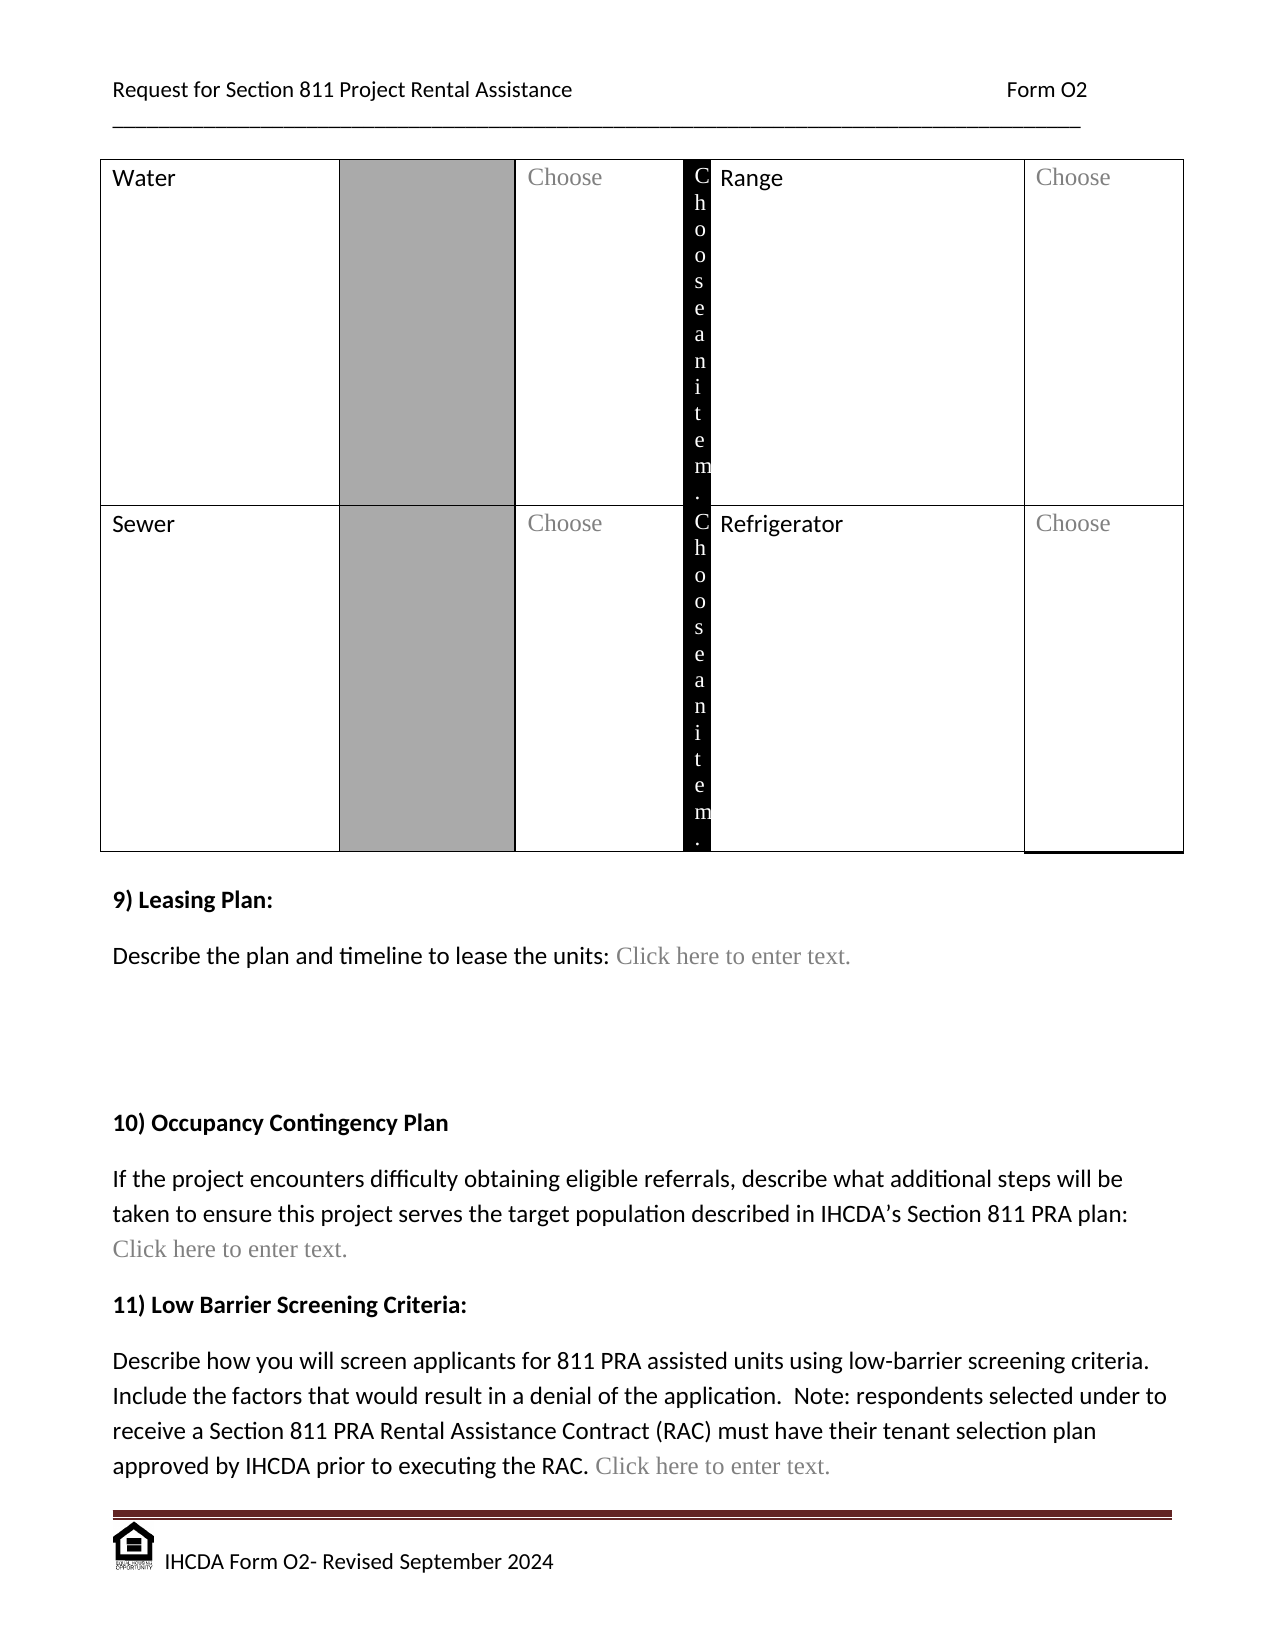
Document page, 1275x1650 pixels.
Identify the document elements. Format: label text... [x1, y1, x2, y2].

table_cell [684, 506, 710, 851]
table_cell Range [711, 160, 1024, 505]
table_cell Water [101, 160, 339, 505]
text 9) Leasing Plan: [112, 884, 1172, 915]
text Describe the plan and timeline to lease the units: [112, 940, 1172, 971]
table_cell Refrigerator [711, 506, 1024, 851]
table_cell [684, 160, 710, 505]
table_cell [340, 506, 514, 851]
table_cell [1025, 160, 1183, 505]
table_cell [1025, 506, 1183, 851]
table_cell [340, 160, 514, 505]
text If the project encounters difficulty obtaining eligible referrals, describe what additional steps will be taken to ensure this project serves the target population described in IHCDA’s Section 811 PRA plan: [112, 1163, 1172, 1264]
text 10) Occupancy Contingency Plan [112, 1107, 1172, 1138]
table_cell Sewer [101, 506, 339, 851]
picture [112, 1521, 154, 1570]
text 11) Low Barrier Screening Criteria: [112, 1289, 1172, 1320]
text Describe how you will screen applicants for 811 PRA assisted units using low-barrier screening criteria. Include the factors that would result in a denial of the application. Note: respondents selected under to receive a Section 811 PRA Rental Assistance Contract (RAC) must have their tenant selection plan approved by IHCDA prior to executing the RAC. [112, 1345, 1172, 1481]
